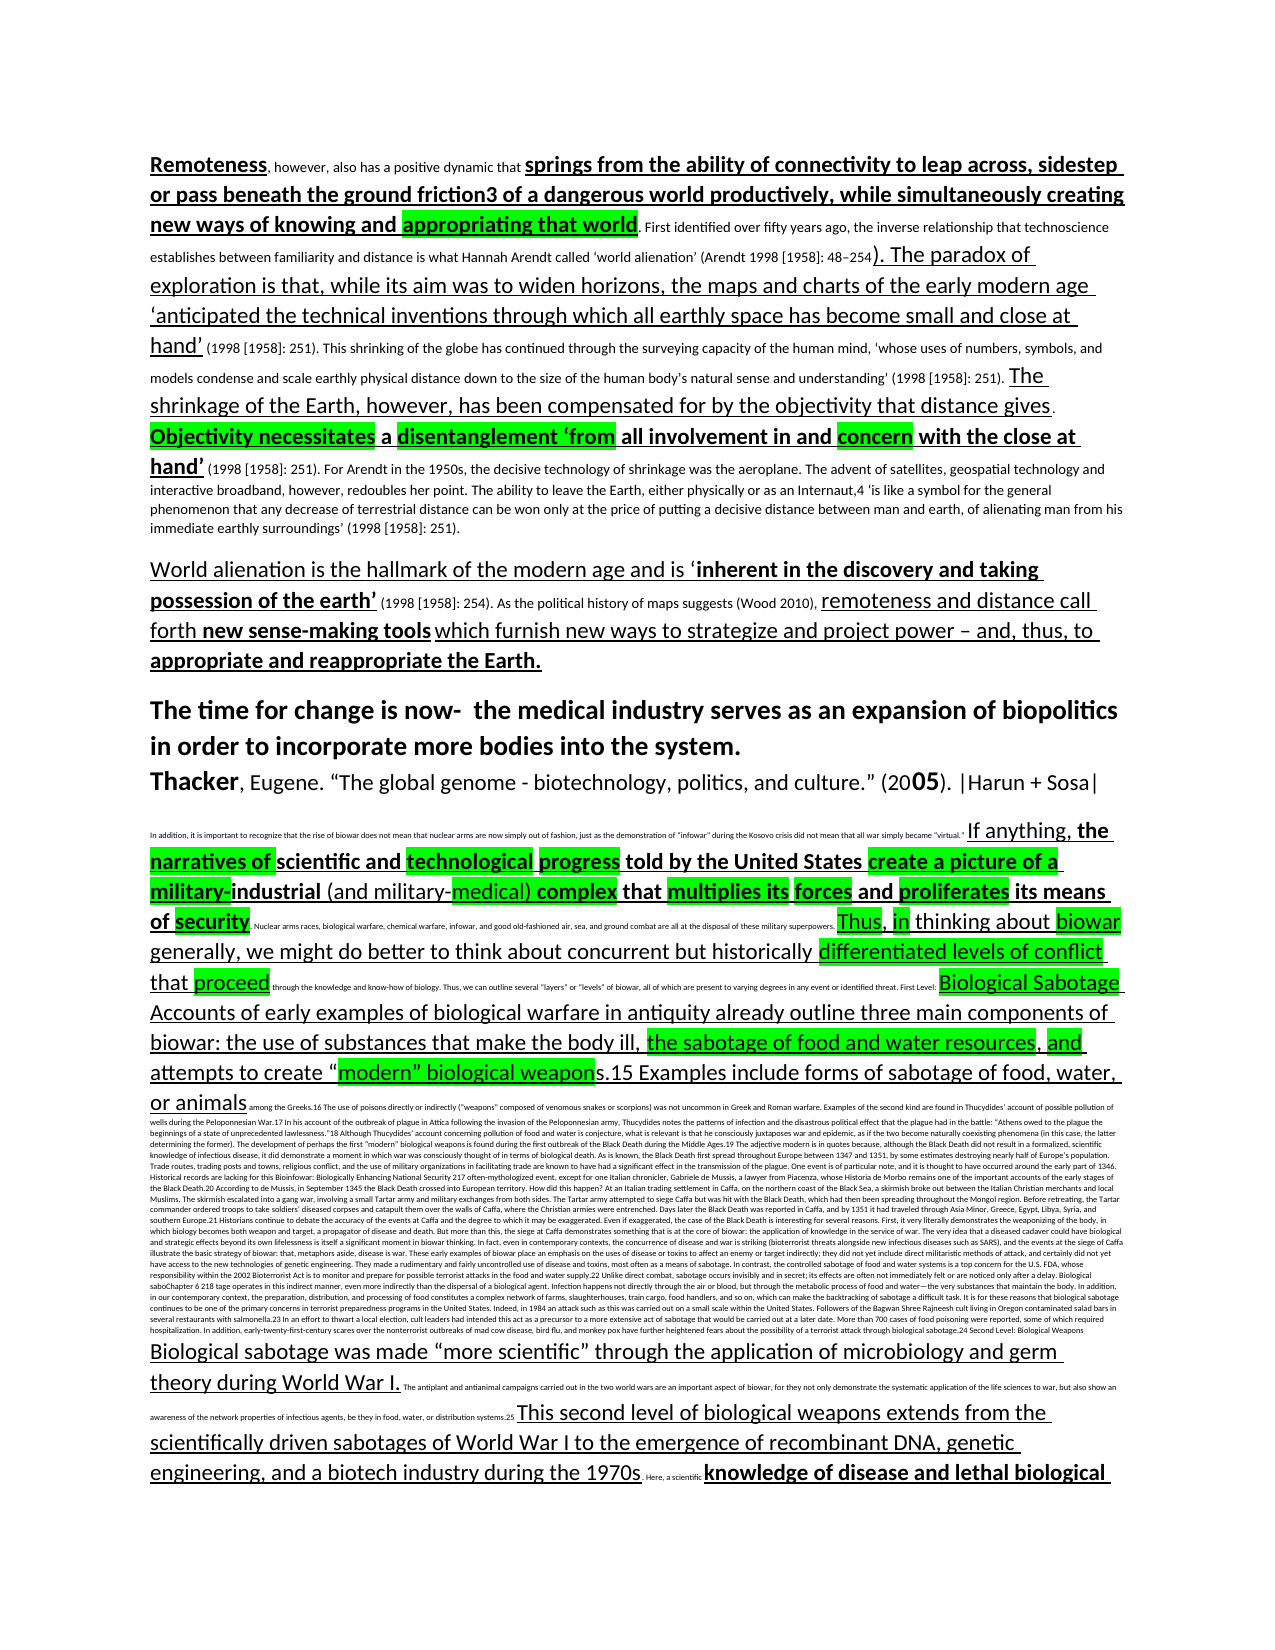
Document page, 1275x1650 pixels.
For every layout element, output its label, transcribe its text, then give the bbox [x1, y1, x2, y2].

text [150, 817, 1125, 1486]
subtitle The time for change is now- the medical industry serves as an expansion of biopolitics in order to incorporate more bodies into the system. [150, 693, 1125, 762]
text Remoteness, however, also has a positive dynamic that springs from the ability of connectivity to leap across, sidestep or pass beneath the ground friction3 of a dangerous world productively, while simultaneously creating new ways of knowing and appropriating that world. First identified over fifty years ago, the inverse relationship that technoscience establishes between familiarity and distance is what Hannah Arendt called ‘world alienation’ (Arendt 1998 [1958]: 48–254). The paradox of exploration is that, while its aim was to widen horizons, the maps and charts of the early modern age ‘anticipated the technical inventions through which all earthly space has become small and close at hand’ (1998 [1958]: 251). This shrinking of the globe has continued through the surveying capacity of the human mind, ‘whose uses of numbers, symbols, and models condense and scale earthly physical distance down to the size of the human body’s natural sense and understanding’ (1998 [1958]: 251). The shrinkage of the Earth, however, has been compensated for by the objectivity that distance gives. Objectivity necessitates a disentanglement ‘from all involvement in and concern with the close at hand’ (1998 [1958]: 251). For Arendt in the 1950s, the decisive technology of shrinkage was the aeroplane. The advent of satellites, geospatial technology and interactive broadband, however, redoubles her point. The ability to leave the Earth, either physically or as an Internaut,4 ‘is like a symbol for the general phenomenon that any decrease of terrestrial distance can be won only at the price of putting a decisive distance between man and earth, of alienating man from his immediate earthly surroundings’ (1998 [1958]: 251). [150, 206, 1125, 538]
text Thacker, Eugene. “The global genome - biotechnology, politics, and culture.” (2005). |Harun + Sosa| [150, 764, 1125, 797]
text World alienation is the hallmark of the modern age and is ‘inherent in the discovery and taking possession of the earth’ (1998 [1958]: 254). As the political history of maps suggests (Wood 2010), remoteness and distance call forth new sense-making tools which furnish new ways to strategize and project power – and, thus, to appropriate and reappropriate the Earth. [150, 556, 1125, 674]
